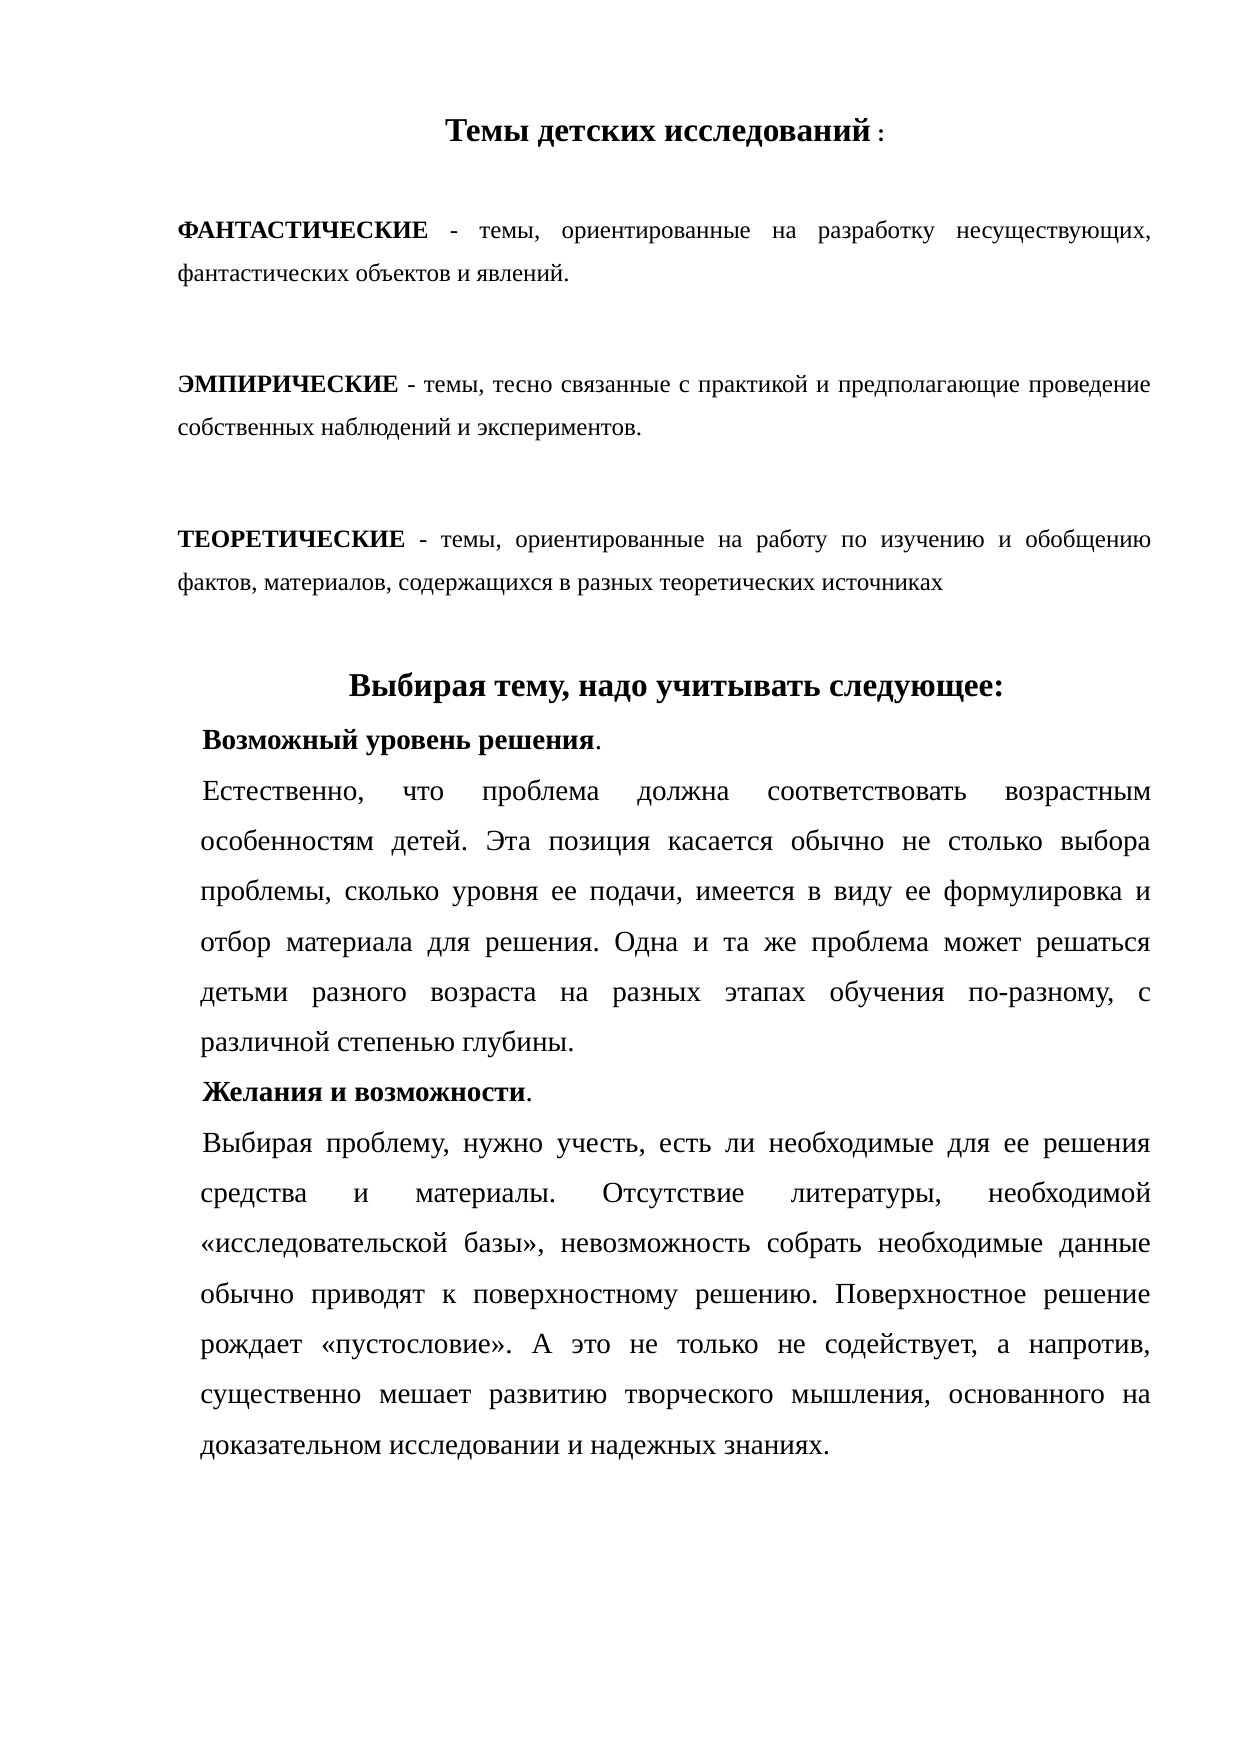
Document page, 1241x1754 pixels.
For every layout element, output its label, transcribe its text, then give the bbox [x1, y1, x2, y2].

text ФАНТАСТИЧЕСКИЕ - темы, ориентированные на разработку несуществующих, фантастических объектов и явлений. [177, 215, 1152, 287]
text ТЕОРЕТИЧЕСКИЕ - темы, ориентированные на работу по изучению и обобщению фактов, материалов, содержащихся в разных теоретических источниках [177, 524, 1152, 596]
text Возможный уровень решения. [200, 722, 1152, 756]
text ЭМПИРИЧЕСКИЕ - темы, тесно связанные с практикой и предполагающие проведение собственных наблюдений и экспериментов. [177, 369, 1152, 441]
text Выбирая проблему, нужно учесть, есть ли необходимые для ее решения средства и материалы. Отсутствие литературы, необходимой «исследовательской базы», невозможность собрать необходимые данные обычно приводят к поверхностному решению. Поверхностное решение рождает «пустословие». А это не только не содействует, а напротив, существенно мешает развитию творческого мышления, основанного на доказательном исследовании и надежных знаниях. [200, 1125, 1152, 1460]
text Темы детских исследований : [177, 118, 1152, 147]
text Выбирая тему, надо учитывать следующее: [200, 665, 1152, 703]
text Естественно, что проблема должна соответствовать возрастным особенностям детей. Эта позиция касается обычно не столько выбора проблемы, сколько уровня ее подачи, имеется в виду ее формулировка и отбор материала для решения. Одна и та же проблема может решаться детьми разного возраста на разных этапах обучения по-разному, с различной степенью глубины. [200, 773, 1152, 1058]
text Желания и возможности. [200, 1074, 1152, 1108]
